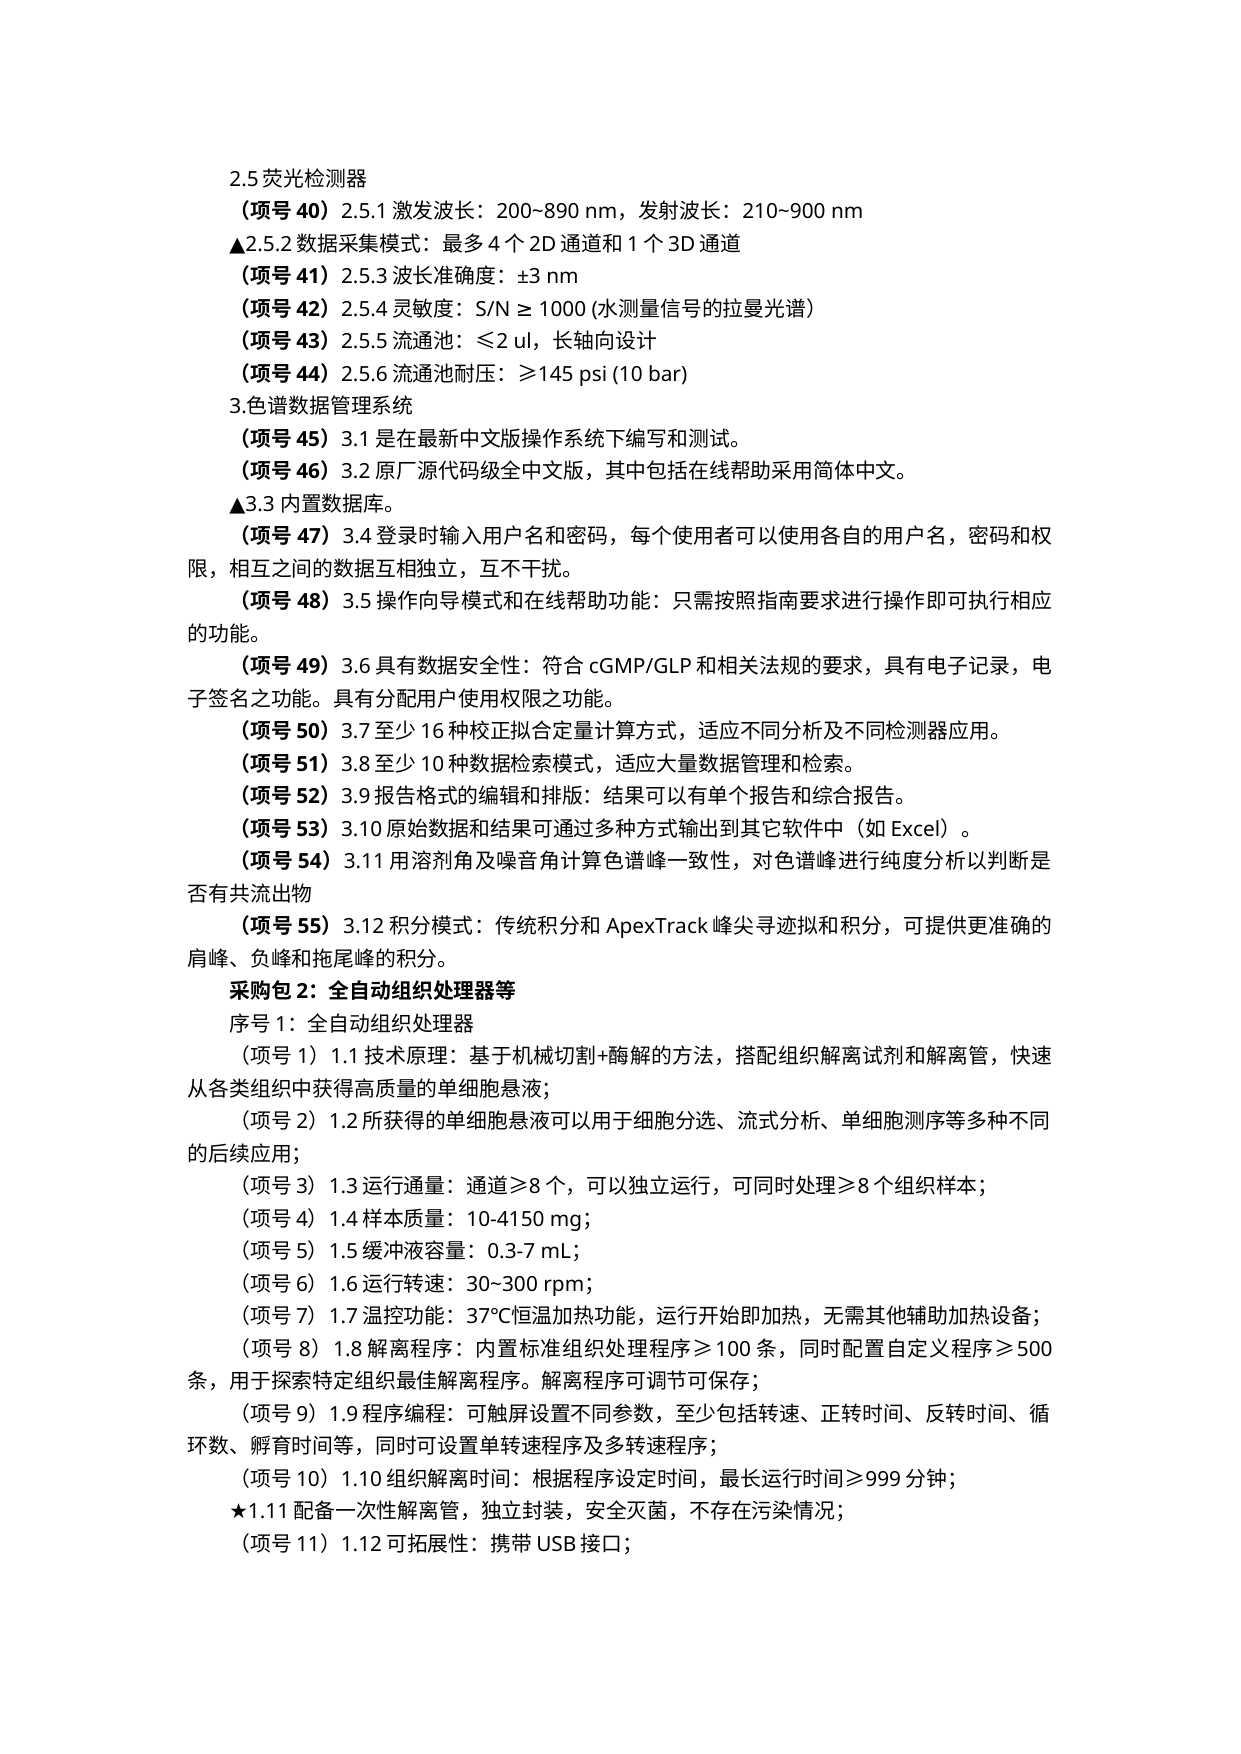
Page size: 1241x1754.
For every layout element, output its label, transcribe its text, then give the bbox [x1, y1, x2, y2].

text 3.色谱数据管理系统 [187, 389, 1053, 422]
text （项号2）1.2所获得的单细胞悬液可以用于细胞分选、流式分析、单细胞测序等多种不同的后续应用； [187, 1104, 1053, 1169]
text 2.5荧光检测器 [187, 162, 1053, 194]
text （项号4）1.4样本质量：10-4150 mg； [187, 1202, 1053, 1234]
text （项号42）2.5.4灵敏度：S/N ≥ 1000 (水测量信号的拉曼光谱） [187, 292, 1053, 324]
text （项号45）3.1 是在最新中文版操作系统下编写和测试。 [187, 422, 1053, 454]
text （项号55）3.12积分模式：传统积分和ApexTrack峰尖寻迹拟和积分，可提供更准确的肩峰、负峰和拖尾峰的积分。 [187, 909, 1053, 974]
text （项号48）3.5操作向导模式和在线帮助功能：只需按照指南要求进行操作即可执行相应的功能。 [187, 584, 1053, 649]
text （项号47）3.4登录时输入用户名和密码，每个使用者可以使用各自的用户名，密码和权限，相互之间的数据互相独立，互不干扰。 [187, 519, 1053, 584]
text （项号51）3.8至少10种数据检索模式，适应大量数据管理和检索。 [187, 747, 1053, 779]
text （项号10）1.10组织解离时间：根据程序设定时间，最长运行时间≥999分钟； [187, 1462, 1053, 1494]
text （项号7）1.7温控功能：37℃恒温加热功能，运行开始即加热，无需其他辅助加热设备； [187, 1299, 1053, 1332]
text （项号41）2.5.3波长准确度：±3 nm [187, 259, 1053, 292]
text （项号5）1.5缓冲液容量：0.3-7 mL； [187, 1234, 1053, 1267]
text （项号11）1.12可拓展性：携带USB接口； [187, 1527, 1053, 1559]
text （项号54）3.11用溶剂角及噪音角计算色谱峰一致性，对色谱峰进行纯度分析以判断是否有共流出物 [187, 844, 1053, 909]
text （项号52）3.9报告格式的编辑和排版：结果可以有单个报告和综合报告。 [187, 779, 1053, 812]
text （项号43）2.5.5流通池：≤2 ul，长轴向设计 [187, 324, 1053, 357]
text （项号8）1.8解离程序：内置标准组织处理程序≥100条，同时配置自定义程序≥500条，用于探索特定组织最佳解离程序。解离程序可调节可保存； [187, 1332, 1053, 1397]
text 采购包2：全自动组织处理器等 [187, 974, 1053, 1007]
text ▲3.3 内置数据库。 [187, 487, 1053, 519]
text ▲2.5.2数据采集模式：最多4个2D通道和1个3D通道 [187, 227, 1053, 259]
text （项号44）2.5.6流通池耐压：≥145 psi (10 bar) [187, 357, 1053, 389]
text 序号1：全自动组织处理器 [187, 1007, 1053, 1039]
text （项号3）1.3运行通量：通道≥8个，可以独立运行，可同时处理≥8个组织样本； [187, 1169, 1053, 1202]
text （项号1）1.1技术原理：基于机械切割+酶解的方法，搭配组织解离试剂和解离管，快速从各类组织中获得高质量的单细胞悬液； [187, 1039, 1053, 1104]
text （项号49）3.6具有数据安全性：符合cGMP/GLP和相关法规的要求，具有电子记录，电子签名之功能。具有分配用户使用权限之功能。 [187, 649, 1053, 714]
text （项号6）1.6运行转速：30~300 rpm； [187, 1267, 1053, 1299]
text ★1.11配备一次性解离管，独立封装，安全灭菌，不存在污染情况； [187, 1494, 1053, 1527]
text （项号50）3.7至少16种校正拟合定量计算方式，适应不同分析及不同检测器应用。 [187, 714, 1053, 747]
text （项号9）1.9程序编程：可触屏设置不同参数，至少包括转速、正转时间、反转时间、循环数、孵育时间等，同时可设置单转速程序及多转速程序； [187, 1397, 1053, 1462]
text （项号40）2.5.1激发波长：200~890 nm，发射波长：210~900 nm [187, 194, 1053, 227]
text （项号53）3.10原始数据和结果可通过多种方式输出到其它软件中（如Excel）。 [187, 812, 1053, 844]
text （项号46）3.2 原厂源代码级全中文版，其中包括在线帮助采用简体中文。 [187, 454, 1053, 487]
